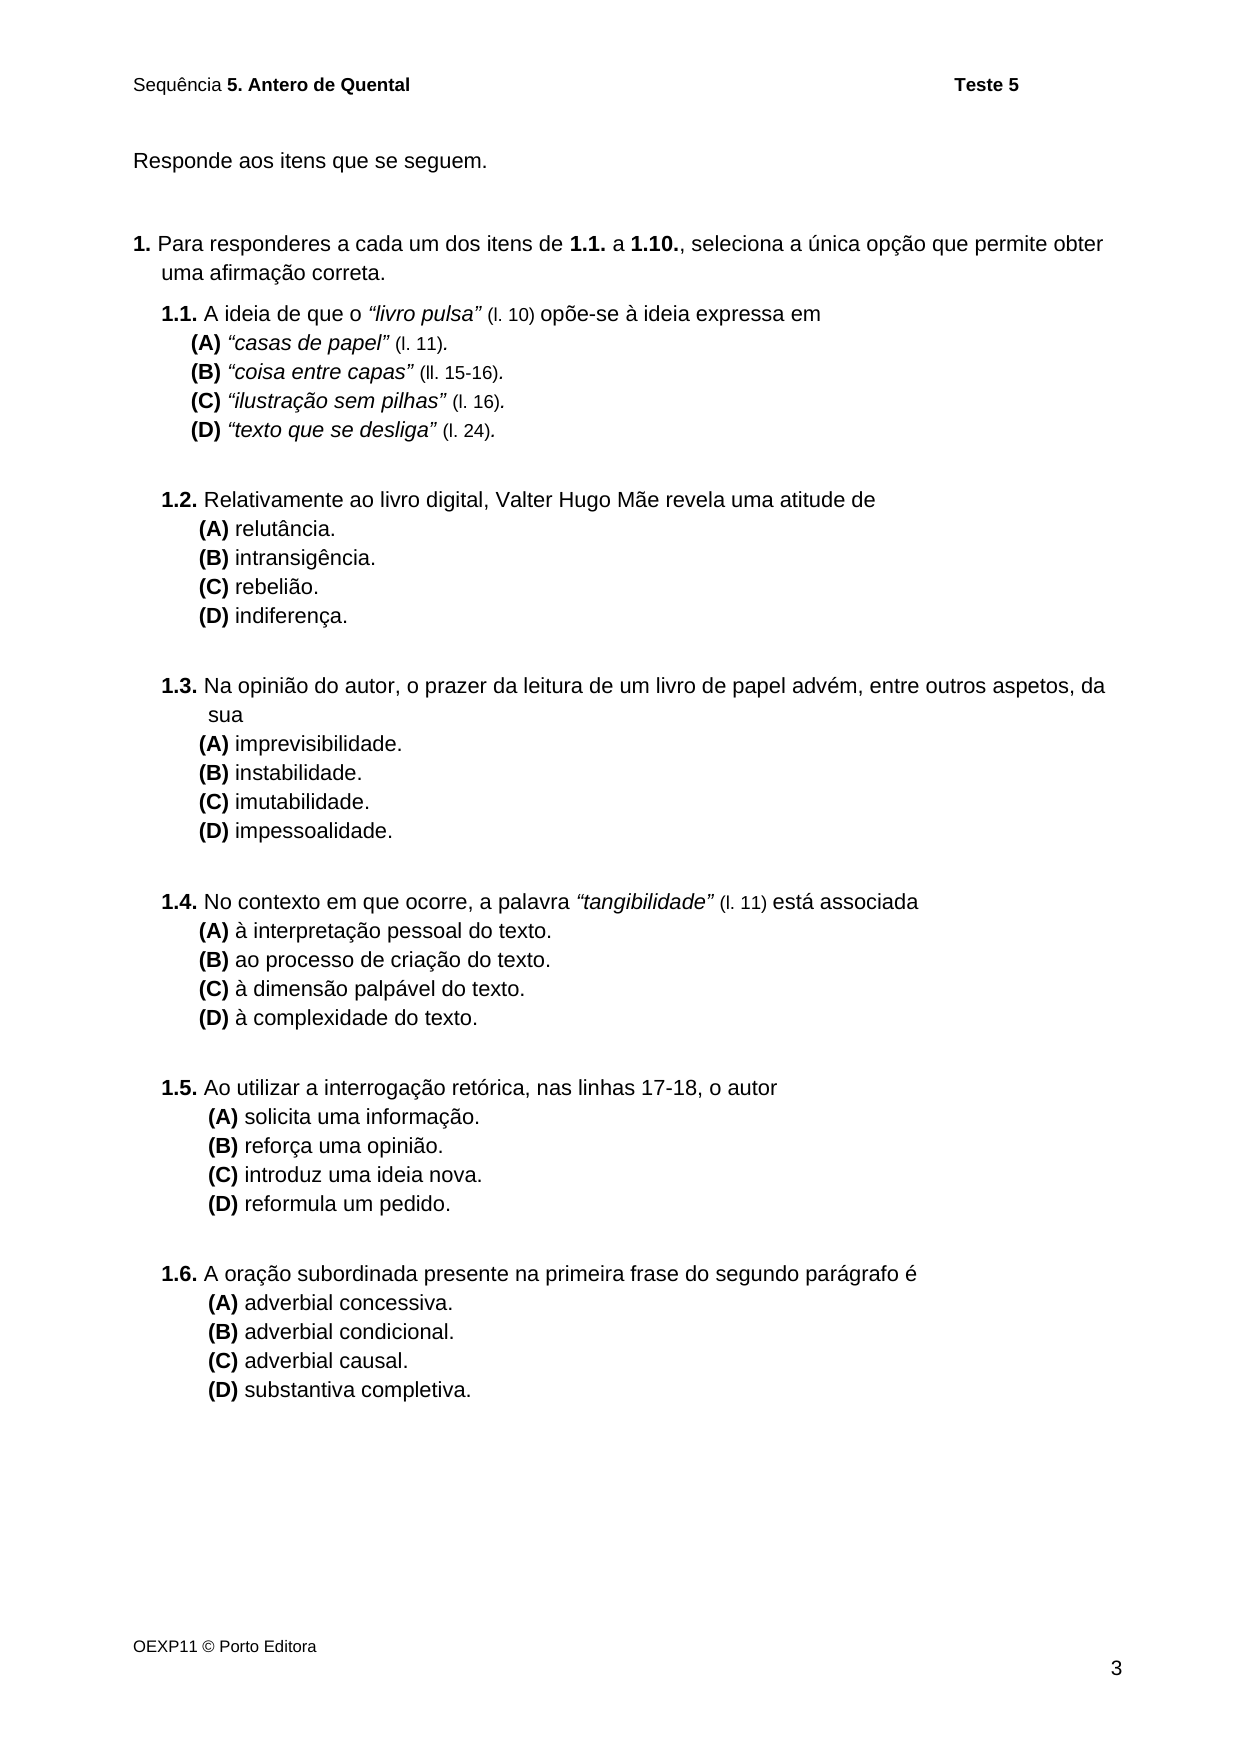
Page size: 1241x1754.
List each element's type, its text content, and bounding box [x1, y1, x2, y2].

text (B) “coisa entre capas” (ll. 15-16). [162, 359, 1122, 384]
text (B) intransigência. [162, 545, 1122, 570]
text 1.3. Na opinião do autor, o prazer da leitura de um livro de papel advém, entre outros aspetos, da sua [161, 673, 1122, 728]
text (B) ao processo de criação do texto. [162, 947, 1122, 972]
text (C) à dimensão palpável do texto. [162, 976, 1122, 1001]
text (D) substantiva completiva. [162, 1377, 1122, 1402]
text (B) reforça uma opinião. [162, 1133, 1122, 1158]
text 1. Para responderes a cada um dos itens de 1.1. a 1.10., seleciona a única opção que permite obter uma afirmação correta. [133, 231, 1122, 285]
text (C) rebelião. [162, 574, 1122, 599]
text (A) relutância. [162, 516, 1122, 541]
text 1.4. No contexto em que ocorre, a palavra “tangibilidade” (l. 11) está associada [133, 889, 1122, 914]
text (D) impessoalidade. [198, 818, 1122, 843]
text 1.5. Ao utilizar a interrogação retórica, nas linhas 17-18, o autor [133, 1075, 1122, 1100]
text (C) introduz uma ideia nova. [162, 1162, 1122, 1187]
text (B) instabilidade. [198, 760, 1122, 786]
text (C) imutabilidade. [198, 789, 1122, 814]
text (A) imprevisibilidade. [198, 731, 1122, 757]
text (A) solicita uma informação. [162, 1104, 1122, 1129]
text (D) reformula um pedido. [162, 1191, 1122, 1216]
text 1.2. Relativamente ao livro digital, Valter Hugo Mãe revela uma atitude de [133, 487, 1122, 512]
text (B) adverbial condicional. [162, 1319, 1122, 1344]
text Responde aos itens que se seguem. [133, 148, 1122, 173]
text (A) à interpretação pessoal do texto. [162, 918, 1122, 943]
text (D) à complexidade do texto. [162, 1004, 1122, 1030]
text (D) “texto que se desliga” (l. 24). [133, 417, 1122, 442]
text (C) adverbial causal. [162, 1348, 1122, 1373]
text 1.6. A oração subordinada presente na primeira frase do segundo parágrafo é [133, 1261, 1122, 1286]
text (D) indiferença. [162, 603, 1122, 628]
text 1.1. A ideia de que o “livro pulsa” (l. 10) opõe-se à ideia expressa em [133, 301, 1122, 326]
text (A) adverbial concessiva. [162, 1290, 1122, 1315]
text (A) “casas de papel” (l. 11). [162, 330, 1122, 355]
text (C) “ilustração sem pilhas” (l. 16). [133, 388, 1122, 413]
